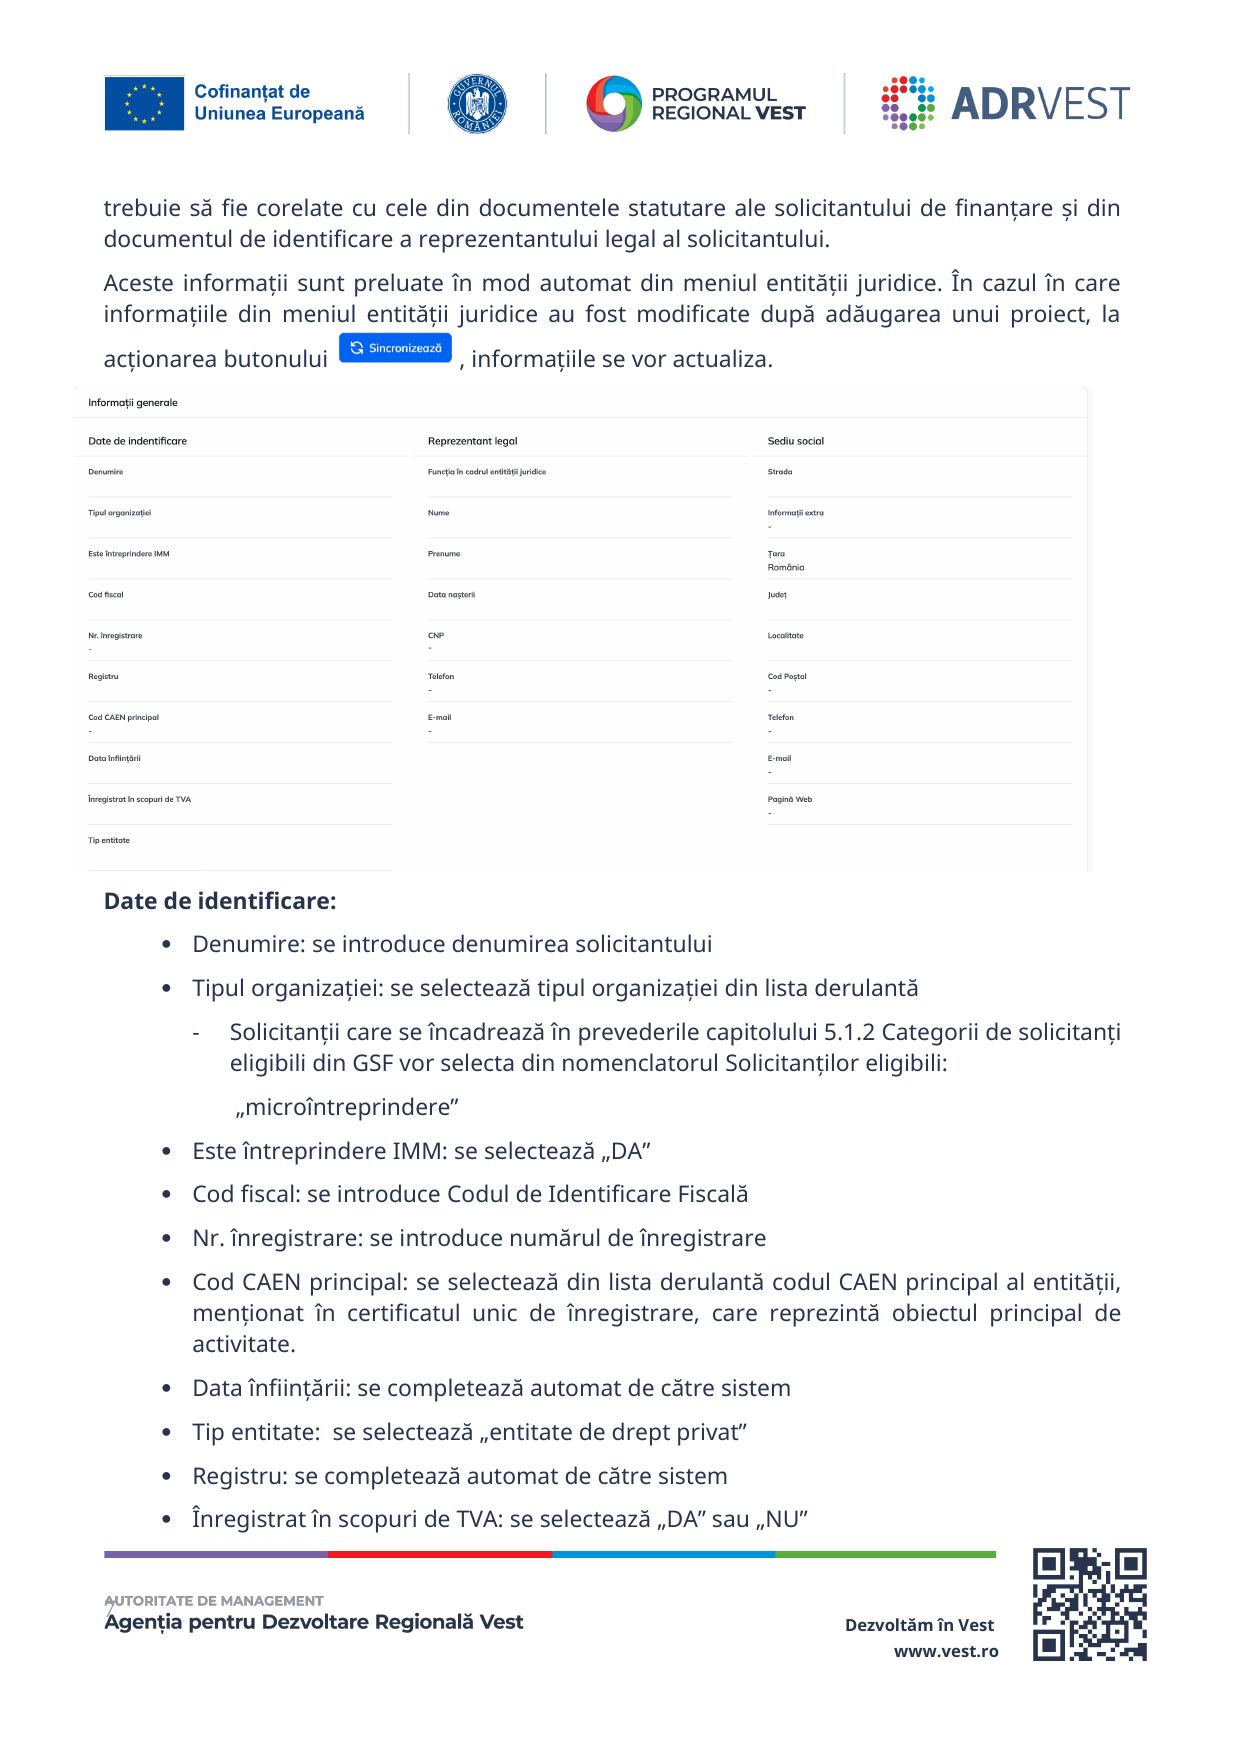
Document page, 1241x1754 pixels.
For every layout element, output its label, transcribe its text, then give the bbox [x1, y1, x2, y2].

list Tip entitate: se selectează „entitate de drept privat” [162, 1416, 1122, 1447]
list Registru: se completează automat de către sistem [162, 1459, 1122, 1491]
list „microîntreprindere” [229, 1091, 1122, 1122]
list Data înființării: se completează automat de către sistem [162, 1372, 1122, 1403]
text Date de identificare: [103, 884, 1122, 916]
list Cod fiscal: se introduce Codul de Identificare Fiscală [162, 1178, 1122, 1209]
list Denumire: se introduce denumirea solicitantului [162, 928, 1122, 959]
picture [73, 387, 1093, 872]
list Este întreprindere IMM: se selectează „DA” [162, 1134, 1122, 1166]
picture [1025, 1539, 1156, 1670]
list Nr. înregistrare: se introduce numărul de înregistrare [162, 1222, 1122, 1253]
list Tipul organizației: se selectează tipul organizației din lista derulantă [162, 972, 1122, 1003]
picture [103, 73, 1131, 134]
list Solicitanții care se încadrează în prevederile capitolului 5.1.2 Categorii de solicitanți eligibili din GSF vor selecta din nomenclatorul Solicitanților eligibili: [192, 1016, 1122, 1078]
list Cod CAEN principal: se selectează din lista derulantă codul CAEN principal al entității, menționat în certificatul unic de înregistrare, care reprezintă obiectul principal de activitate. [162, 1266, 1122, 1359]
picture [334, 329, 454, 368]
text Aceste informații sunt preluate în mod automat din meniul entității juridice. În cazul în care informațiile din meniul entității juridice au fost modificate după adăugarea unui proiect, la acționarea butonului , informațiile se vor actualiza. [103, 267, 1122, 375]
list Înregistrat în scopuri de TVA: se selectează „DA” sau „NU” [162, 1503, 1122, 1534]
